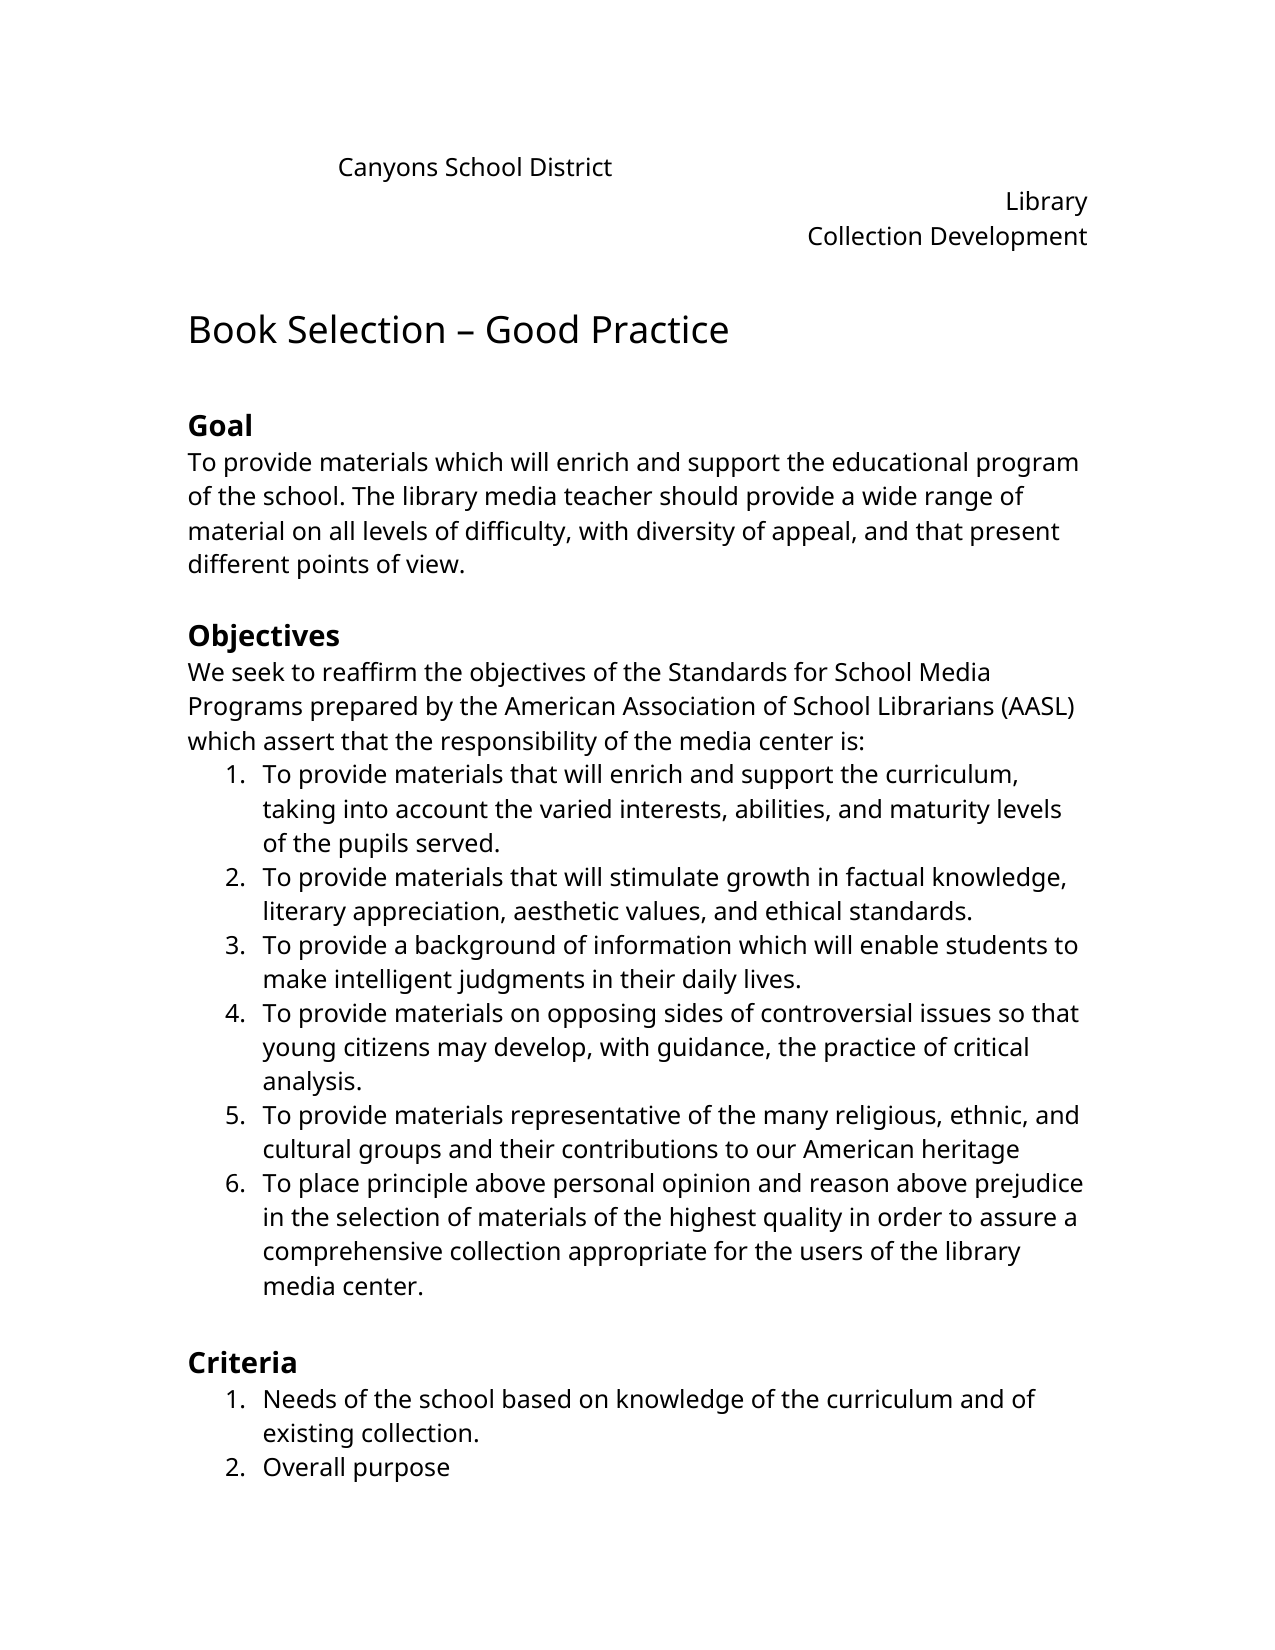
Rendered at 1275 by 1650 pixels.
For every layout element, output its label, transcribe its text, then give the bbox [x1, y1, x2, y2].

list Needs of the school based on knowledge of the curriculum and of existing collection. [225, 1382, 1087, 1450]
list To provide materials on opposing sides of controversial issues so that young citizens may develop, with guidance, the practice of critical analysis. [225, 996, 1087, 1098]
text Collection Development [187, 218, 1087, 252]
text Canyons School District Library [187, 150, 1087, 218]
list To provide materials representative of the many religious, ethnic, and cultural groups and their contributions to our American heritage [225, 1098, 1087, 1166]
text We seek to reaffirm the objectives of the Standards for School Media Programs prepared by the American Association of School Librarians (AASL) which assert that the responsibility of the media center is: [187, 655, 1087, 757]
text Objectives [187, 615, 1087, 655]
list To provide materials that will stimulate growth in factual knowledge, literary appreciation, aesthetic values, and ethical standards. [225, 859, 1087, 927]
list To provide materials that will enrich and support the curriculum, taking into account the varied interests, abilities, and maturity levels of the pupils served. [225, 757, 1087, 859]
text Criteria [187, 1342, 1087, 1382]
list To provide a background of information which will enable students to make intelligent judgments in their daily lives. [225, 927, 1087, 996]
list Overall purpose [225, 1450, 1087, 1484]
list To place principle above personal opinion and reason above prejudice in the selection of materials of the highest quality in order to assure a comprehensive collection appropriate for the users of the library media center. [225, 1166, 1087, 1302]
text Book Selection – Good Practice [187, 303, 1087, 354]
text To provide materials which will enrich and support the educational program of the school. The library media teacher should provide a wide range of material on all levels of difficulty, with diversity of appeal, and that present different points of view. [187, 445, 1087, 581]
text Goal [187, 405, 1087, 445]
